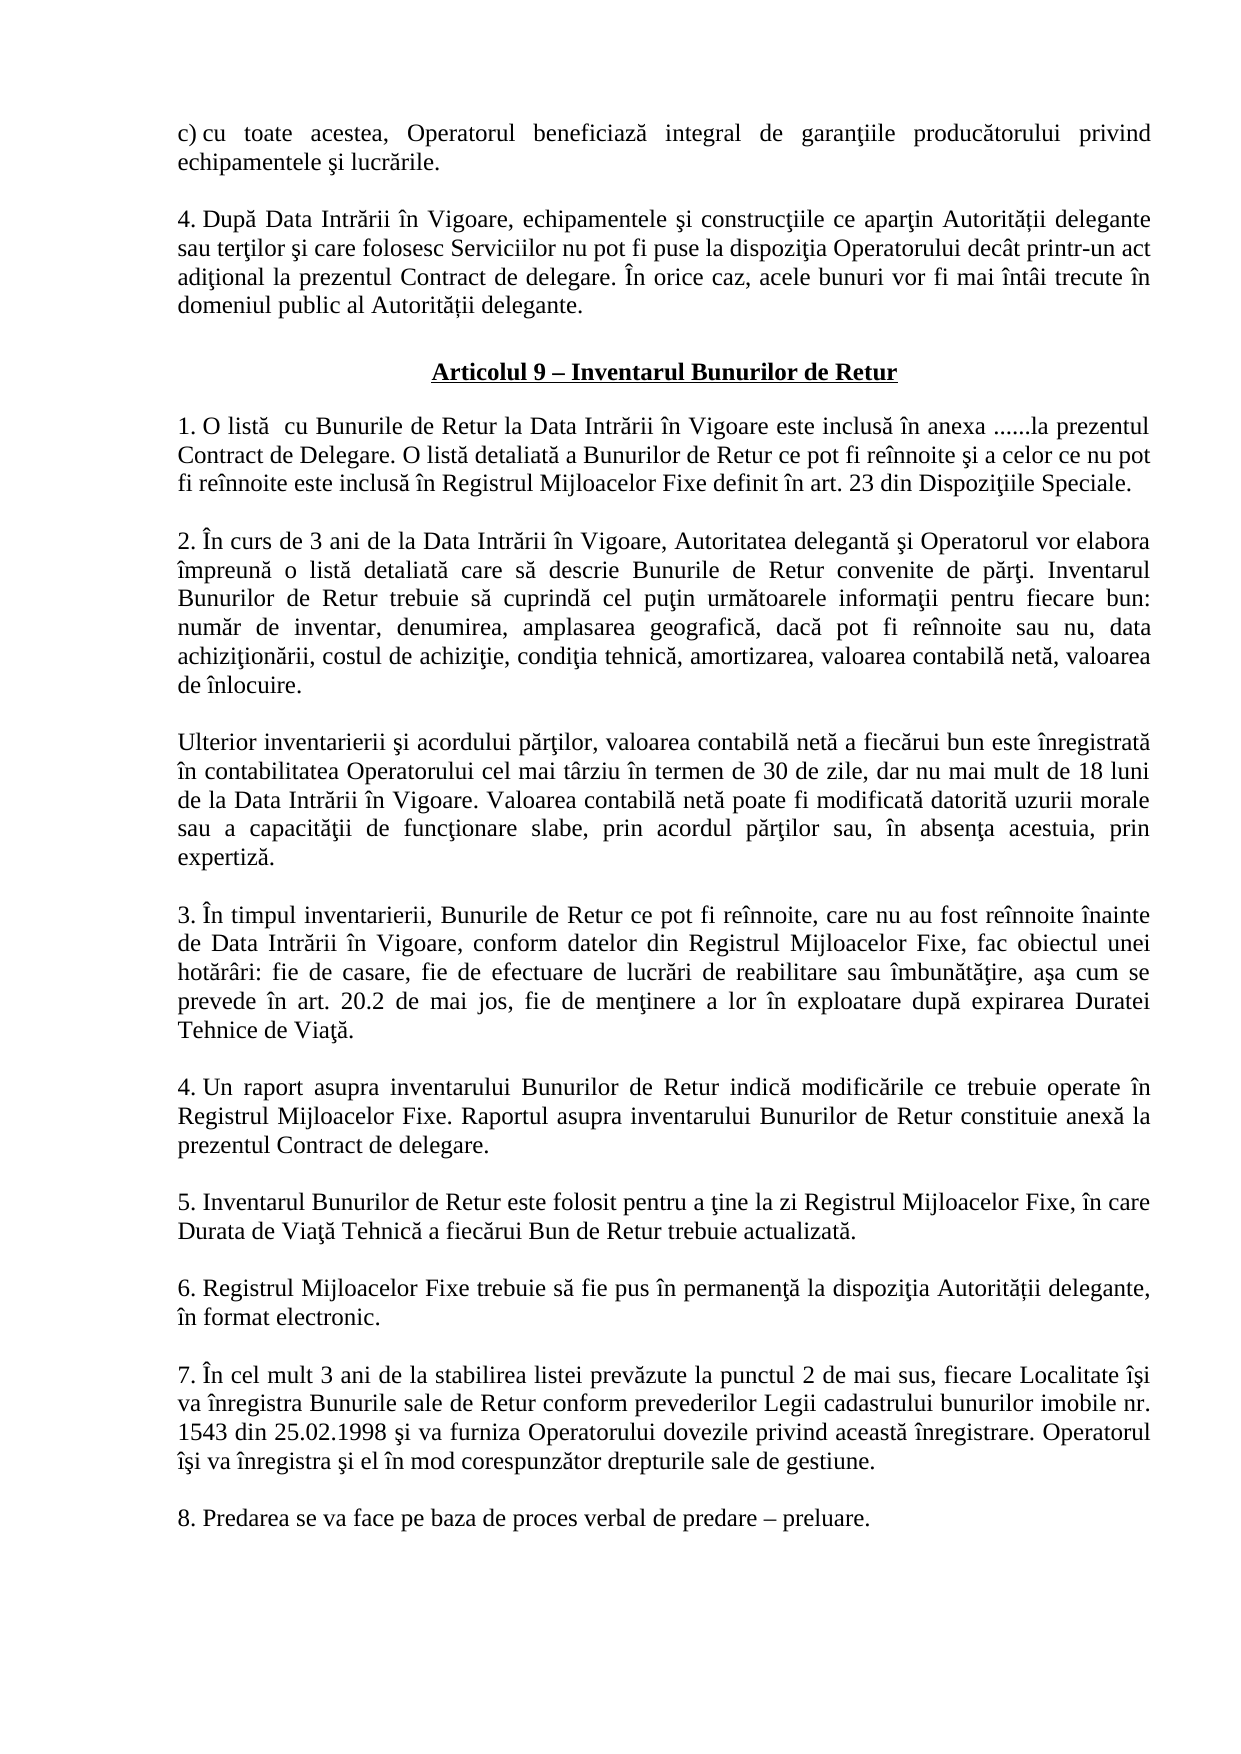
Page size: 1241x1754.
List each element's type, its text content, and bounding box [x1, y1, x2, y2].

list Registrul Mijloacelor Fixe trebuie să fie pus în permanenţă la dispoziţia Autorității delegante, în format electronic. [177, 1273, 1152, 1331]
list Inventarul Bunurilor de Retur este folosit pentru a ţine la zi Registrul Mijloacelor Fixe, în care Durata de Viaţă Tehnică a fiecărui Bun de Retur trebuie actualizată. [177, 1187, 1152, 1245]
list cu toate acestea, Operatorul beneficiază integral de garanţiile producătorului privind echipamentele şi lucrările. [177, 118, 1152, 176]
list În cel mult 3 ani de la stabilirea listei prevăzute la punctul 2 de mai sus, fiecare Localitate îşi va înregistra Bunurile sale de Retur conform prevederilor Legii cadastrului bunurilor imobile nr. 1543 din 25.02.1998 şi va furniza Operatorului dovezile privind această înregistrare. Operatorul îşi va înregistra şi el în mod corespunzător drepturile sale de gestiune. [177, 1360, 1152, 1475]
list O listă cu Bunurile de Retur la Data Intrării în Vigoare este inclusă în anexa ......la prezentul Contract de Delegare. O listă detaliată a Bunurilor de Retur ce pot fi reînnoite şi a celor ce nu pot fi reînnoite este inclusă în Registrul Mijloacelor Fixe definit în art. 23 din Dispoziţiile Speciale. [177, 411, 1152, 497]
list În curs de 3 ani de la Data Intrării în Vigoare, Autoritatea delegantă şi Operatorul vor elabora împreună o listă detaliată care să descrie Bunurile de Retur convenite de părţi. Inventarul Bunurilor de Retur trebuie să cuprindă cel puţin următoarele informaţii pentru fiecare bun: număr de inventar, denumirea, amplasarea geografică, dacă pot fi reînnoite sau nu, data achiziţionării, costul de achiziţie, condiţia tehnică, amortizarea, valoarea contabilă netă, valoarea de înlocuire. [177, 526, 1152, 698]
list Predarea se va face pe baza de proces verbal de predare – preluare. [177, 1503, 1152, 1532]
list În timpul inventarierii, Bunurile de Retur ce pot fi reînnoite, care nu au fost reînnoite înainte de Data Intrării în Vigoare, conform datelor din Registrul Mijloacelor Fixe, fac obiectul unei hotărâri: fie de casare, fie de efectuare de lucrări de reabilitare sau îmbunătăţire, aşa cum se prevede în art. 20.2 de mai jos, fie de menţinere a lor în exploatare după expirarea Duratei Tehnice de Viaţă. [177, 900, 1152, 1043]
list După Data Intrării în Vigoare, echipamentele şi construcţiile ce aparţin Autorității delegante sau terţilor şi care folosesc Serviciilor nu pot fi puse la dispoziţia Operatorului decât printr-un act adiţional la prezentul Contract de delegare. În orice caz, acele bunuri vor fi mai întâi trecute în domeniul public al Autorității delegante. [177, 204, 1152, 319]
list Un raport asupra inventarului Bunurilor de Retur indică modificările ce trebuie operate în Registrul Mijloacelor Fixe. Raportul asupra inventarului Bunurilor de Retur constituie anexă la prezentul Contract de delegare. [177, 1072, 1152, 1158]
text Ulterior inventarierii şi acordului părţilor, valoarea contabilă netă a fiecărui bun este înregistrată în contabilitatea Operatorului cel mai târziu în termen de 30 de zile, dar nu mai mult de 18 luni de la Data Intrării în Vigoare. Valoarea contabilă netă poate fi modificată datorită uzurii morale sau a capacităţii de funcţionare slabe, prin acordul părţilor sau, în absenţa acestuia, prin expertiză. [177, 727, 1152, 871]
subtitle Articolul 9 – Inventarul Bunurilor de Retur [177, 357, 1152, 386]
